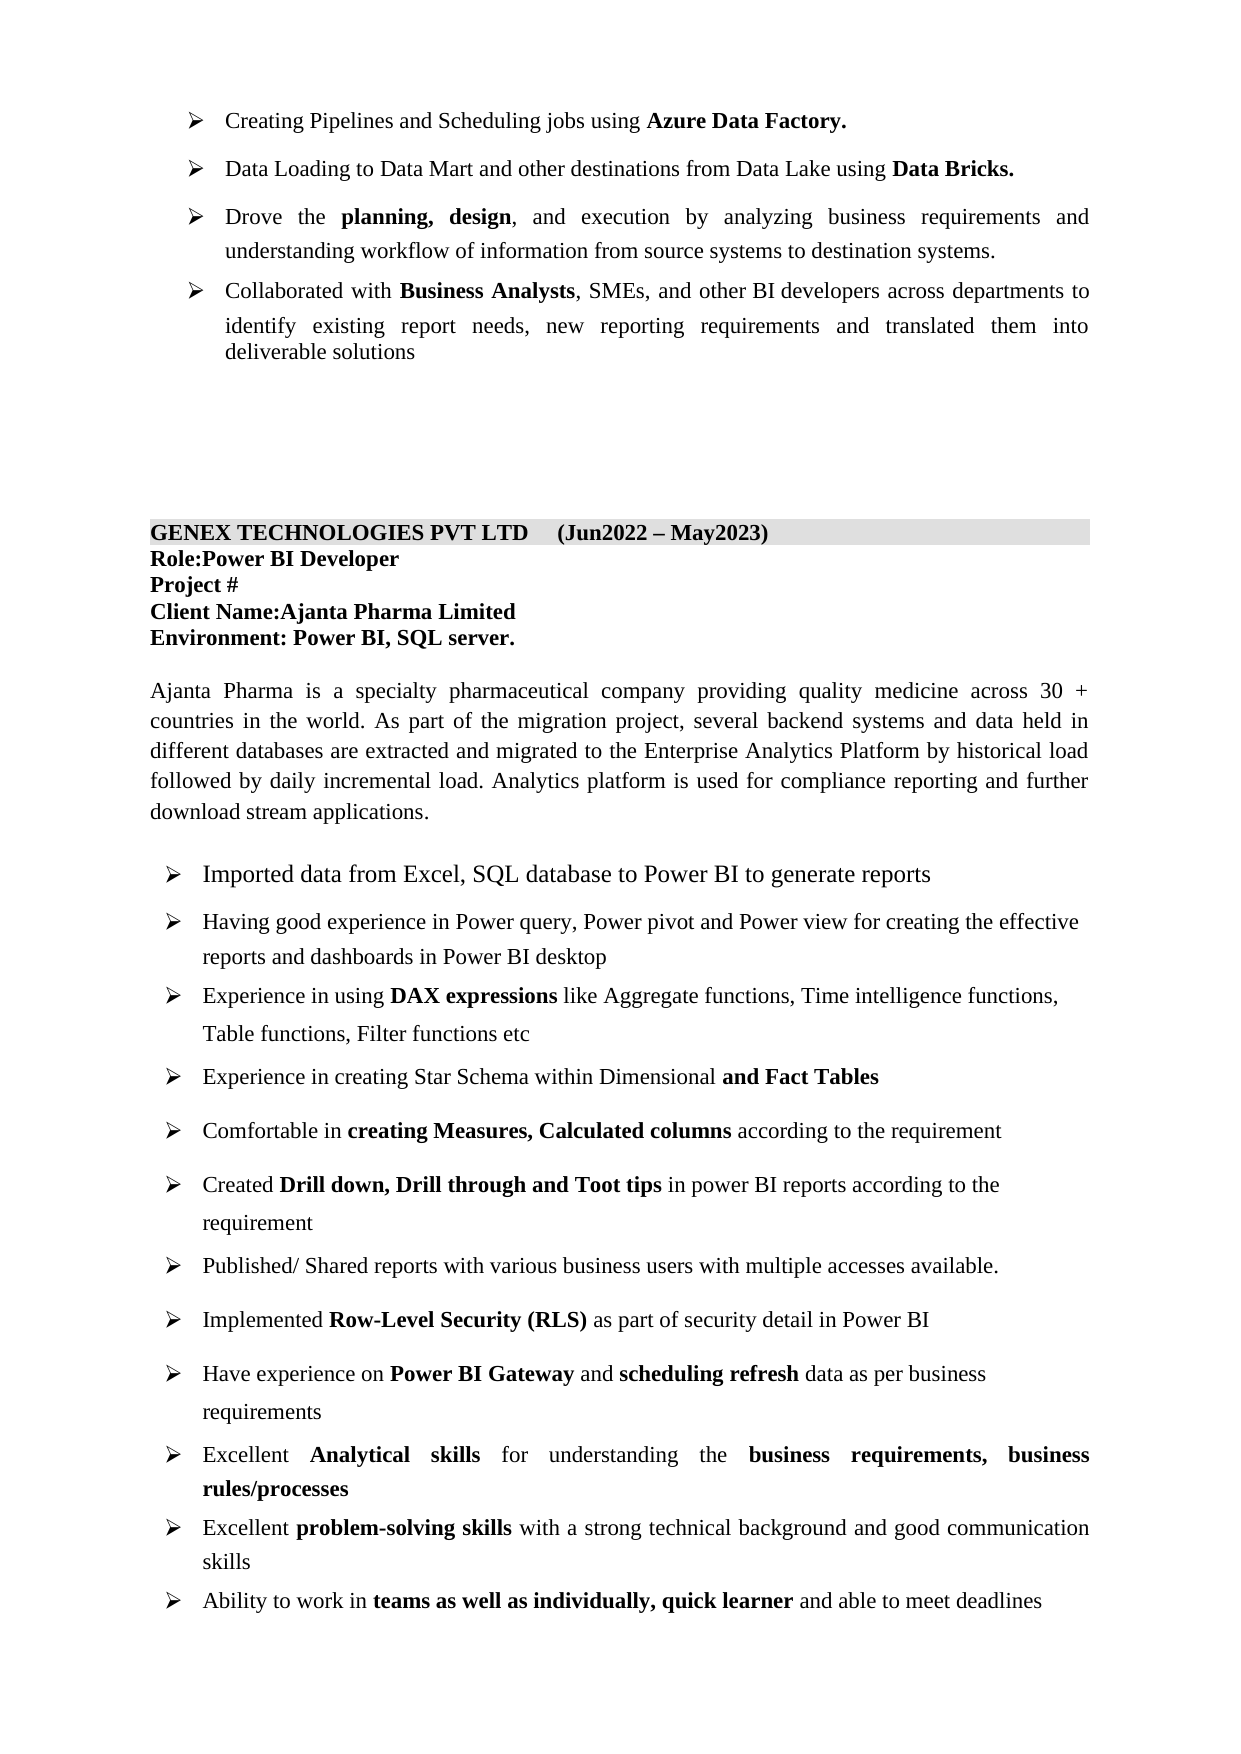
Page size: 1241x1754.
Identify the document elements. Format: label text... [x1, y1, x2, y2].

list Drove the planning, design, and execution by analyzing business requirements and understanding workflow of information from source systems to destination systems. [187, 191, 1090, 264]
text GENEX TECHNOLOGIES PVT LTD (Jun2022 – May2023) [150, 519, 1090, 545]
text Project # [150, 571, 1090, 598]
list Experience in creating Star Schema within Dimensional and Fact Tables [165, 1050, 1090, 1097]
list Data Loading to Data Mart and other destinations from Data Lake using Data Bricks. [187, 142, 1090, 189]
list Excellent Analytical skills for understanding the business requirements, business rules/processes [165, 1428, 1090, 1501]
text Ajanta Pharma is a specialty pharmaceutical company providing quality medicine across 30 + countries in the world. As part of the migration project, several backend systems and data held in different databases are extracted and migrated to the Enterprise Analytics Platform by historical load followed by daily incremental load. Analytics platform is used for compliance reporting and further download stream applications. [150, 794, 1090, 824]
list Created Drill down, Drill through and Toot tips in power BI reports according to the requirement [165, 1158, 1090, 1235]
text Client Name:Ajanta Pharma Limited [150, 598, 1090, 624]
list Have experience on Power BI Gateway and scheduling refresh data as per business requirements [165, 1347, 1090, 1424]
list Excellent problem-solving skills with a strong technical background and good communication skills [165, 1501, 1090, 1575]
list Ability to work in teams as well as individually, quick learner and able to meet deadlines [165, 1575, 1090, 1622]
text Role:Power BI Developer [150, 545, 1090, 571]
list Published/ Shared reports with various business users with multiple accesses available. [165, 1239, 1090, 1286]
list Imported data from Excel, SQL database to Power BI to generate reports [165, 849, 1090, 896]
list Collaborated with Business Analysts, SMEs, and other BI developers across departments to identify existing report needs, new reporting requirements and translated them into deliverable solutions [187, 265, 1090, 364]
list Creating Pipelines and Scheduling jobs using Azure Data Factory. [187, 94, 1090, 141]
list Comfortable in creating Measures, Calculated columns according to the requirement [165, 1104, 1090, 1151]
list Having good experience in Power query, Power pivot and Power view for creating the effective reports and dashboards in Power BI desktop [165, 896, 1090, 969]
text Environment: Power BI, SQL server. [150, 624, 1090, 651]
list Implemented Row-Level Security (RLS) as part of security detail in Power BI [165, 1293, 1090, 1340]
list Experience in using DAX expressions like Aggregate functions, Time intelligence functions, Table functions, Filter functions etc [165, 969, 1090, 1046]
